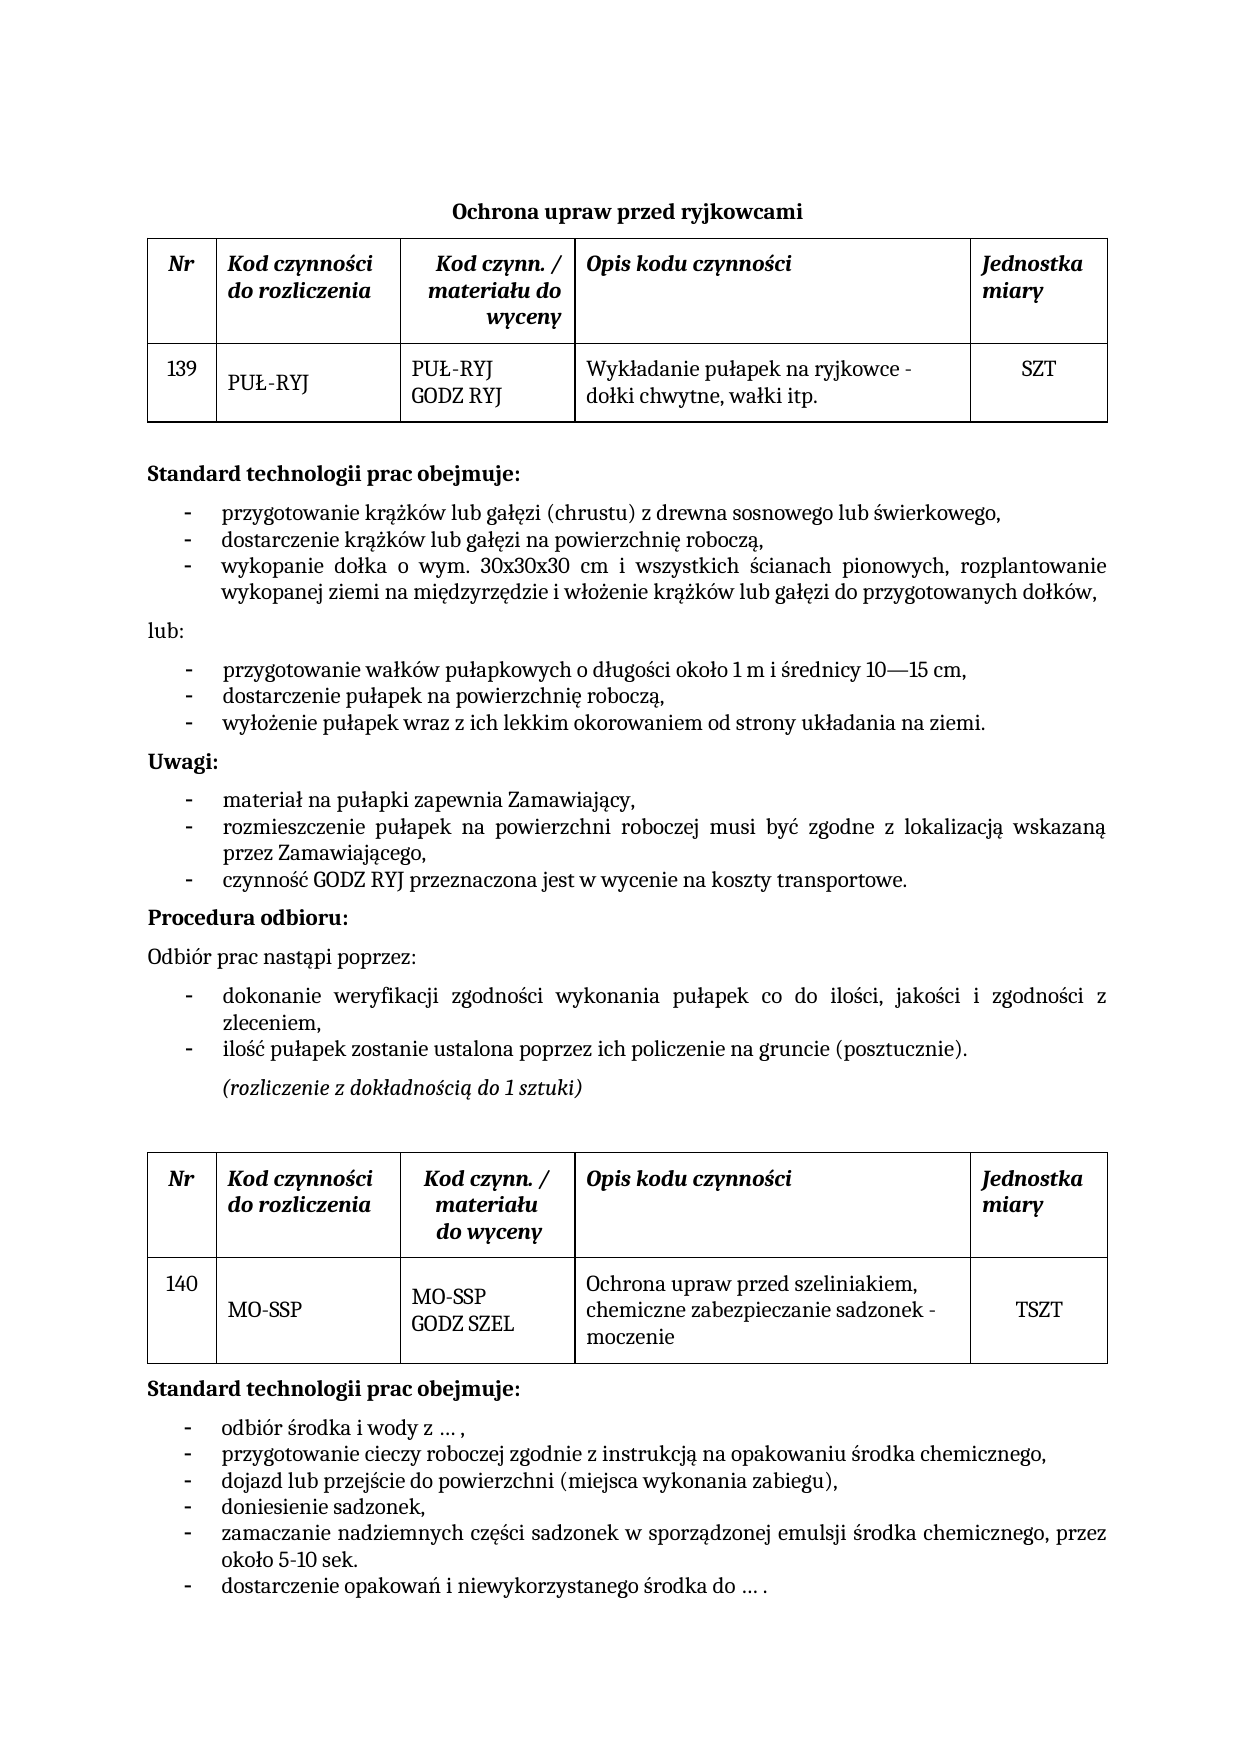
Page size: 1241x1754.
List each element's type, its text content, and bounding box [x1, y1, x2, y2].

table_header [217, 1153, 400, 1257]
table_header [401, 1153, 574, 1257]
text Standard technologii prac obejmuje: [148, 1376, 1107, 1402]
list materiał na pułapki zapewnia Zamawiający, [185, 787, 1107, 814]
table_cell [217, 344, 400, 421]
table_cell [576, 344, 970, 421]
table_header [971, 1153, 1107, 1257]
list zamaczanie nadziemnych części sadzonek w sporządzonej emulsji środka chemicznego, przez około 5-10 sek. [184, 1520, 1107, 1573]
text lub: [148, 618, 1107, 644]
list ilość pułapek zostanie ustalona poprzez ich policzenie na gruncie (posztucznie). [185, 1036, 1107, 1062]
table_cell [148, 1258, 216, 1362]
list czynność GODZ RYJ przeznaczona jest w wycenie na koszty transportowe. [185, 866, 1107, 893]
text Standard technologii prac obejmuje: [148, 461, 1107, 488]
list wyłożenie pułapek wraz z ich lekkim okorowaniem od strony układania na ziemi. [185, 709, 1107, 736]
list odbiór środka i wody z … , [184, 1415, 1107, 1441]
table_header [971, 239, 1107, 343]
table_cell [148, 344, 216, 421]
list dojazd lub przejście do powierzchni (miejsca wykonania zabiegu), [184, 1467, 1107, 1494]
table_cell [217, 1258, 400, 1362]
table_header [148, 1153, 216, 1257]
list rozmieszczenie pułapek na powierzchni roboczej musi być zgodne z lokalizacją wskazaną przez Zamawiającego, [185, 814, 1107, 866]
text Uwagi: [148, 748, 1107, 775]
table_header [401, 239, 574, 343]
list przygotowanie wałków pułapkowych o długości około 1 m i średnicy 10—15 cm, [185, 657, 1107, 683]
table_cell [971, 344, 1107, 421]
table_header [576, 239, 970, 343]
text (rozliczenie z dokładnością do 1 sztuki) [148, 1074, 1107, 1101]
list przygotowanie cieczy roboczej zgodnie z instrukcją na opakowaniu środka chemicznego, [184, 1441, 1107, 1467]
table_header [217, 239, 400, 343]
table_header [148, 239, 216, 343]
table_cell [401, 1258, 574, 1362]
list doniesienie sadzonek, [184, 1494, 1107, 1520]
text Ochrona upraw przed ryjkowcami [148, 199, 1107, 225]
list przygotowanie krążków lub gałęzi (chrustu) z drewna sosnowego lub świerkowego, [184, 500, 1107, 526]
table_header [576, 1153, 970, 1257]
text Odbiór prac nastąpi poprzez: [148, 944, 1107, 970]
list dostarczenie krążków lub gałęzi na powierzchnię roboczą, [184, 526, 1107, 553]
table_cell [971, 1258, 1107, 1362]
list dostarczenie pułapek na powierzchnię roboczą, [185, 683, 1107, 709]
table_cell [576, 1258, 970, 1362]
list dostarczenie opakowań i niewykorzystanego środka do … . [184, 1573, 1107, 1599]
list wykopanie dołka o wym. 30x30x30 cm i wszystkich ścianach pionowych, rozplantowanie wykopanej ziemi na międzyrzędzie i włożenie krążków lub gałęzi do przygotowanych dołków, [184, 553, 1107, 606]
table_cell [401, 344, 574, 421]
list dokonanie weryfikacji zgodności wykonania pułapek co do ilości, jakości i zgodności z zleceniem, [185, 983, 1107, 1036]
text Procedura odbioru: [148, 905, 1107, 932]
